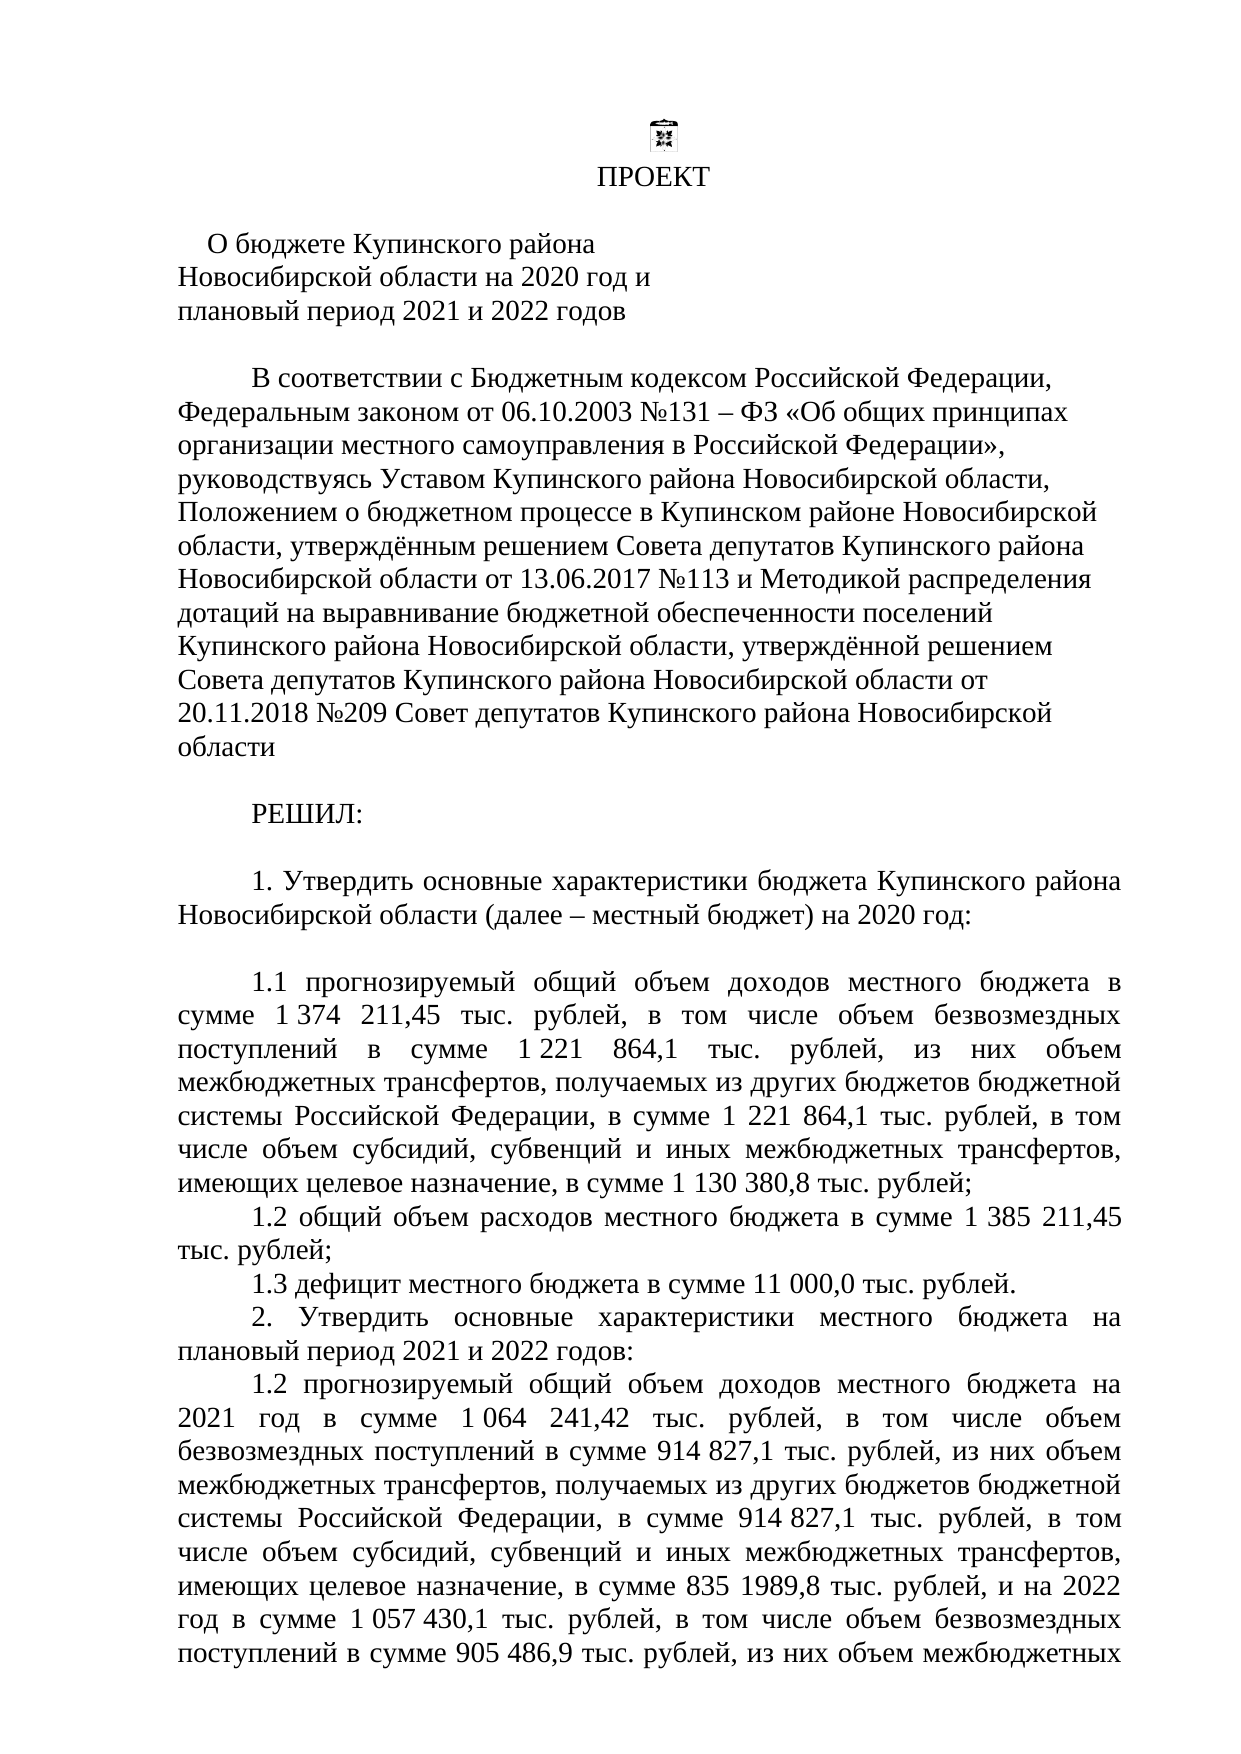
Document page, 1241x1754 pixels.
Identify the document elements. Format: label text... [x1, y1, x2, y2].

text 1.2 общий объем расходов местного бюджета в сумме 1 385 211,45 тыс. рублей; [177, 1199, 1122, 1266]
text 1.3 дефицит местного бюджета в сумме 11 000,0 тыс. рублей. [177, 1266, 1122, 1299]
text 2. Утвердить основные характеристики местного бюджета на плановый период 2021 и 2022 годов: [177, 1299, 1122, 1366]
text Новосибирской области на 2020 год и [177, 259, 1122, 293]
text ПРОЕКТ [177, 159, 1122, 192]
text О бюджете Купинского района [177, 226, 1122, 259]
text 1.1 прогнозируемый общий объем доходов местного бюджета в сумме 1 374 211,45 тыс. рублей, в том числе объем безвозмездных поступлений в сумме 1 221 864,1 тыс. рублей, из них объем межбюджетных трансфертов, получаемых из других бюджетов бюджетной системы Российской Федерации, в сумме 1 221 864,1 тыс. рублей, в том числе объем субсидий, субвенций и иных межбюджетных трансфертов, имеющих целевое назначение, в сумме 1 130 380,8 тыс. рублей; [177, 964, 1122, 1199]
text плановый период 2021 и 2022 годов [177, 293, 1122, 327]
text В соответствии с Бюджетным кодексом Российской Федерации, Федеральным законом от 06.10.2003 №131 – ФЗ «Об общих принципах организации местного самоуправления в Российской Федерации», руководствуясь Уставом Купинского района Новосибирской области, Положением о бюджетном процессе в Купинском районе Новосибирской области, утверждённым решением Совета депутатов Купинского района Новосибирской области от 13.06.2017 №113 и Методикой распределения дотаций на выравнивание бюджетной обеспеченности поселений Купинского района Новосибирской области, утверждённой решением Совета депутатов Купинского района Новосибирской области от 20.11.2018 №209 Совет депутатов Купинского района Новосибирской области [177, 360, 1122, 763]
picture [650, 118, 678, 152]
text 1. Утвердить основные характеристики бюджета Купинского района Новосибирской области (далее – местный бюджет) на 2020 год: [177, 863, 1122, 930]
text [177, 1366, 1122, 1668]
text РЕШИЛ: [177, 796, 1122, 830]
